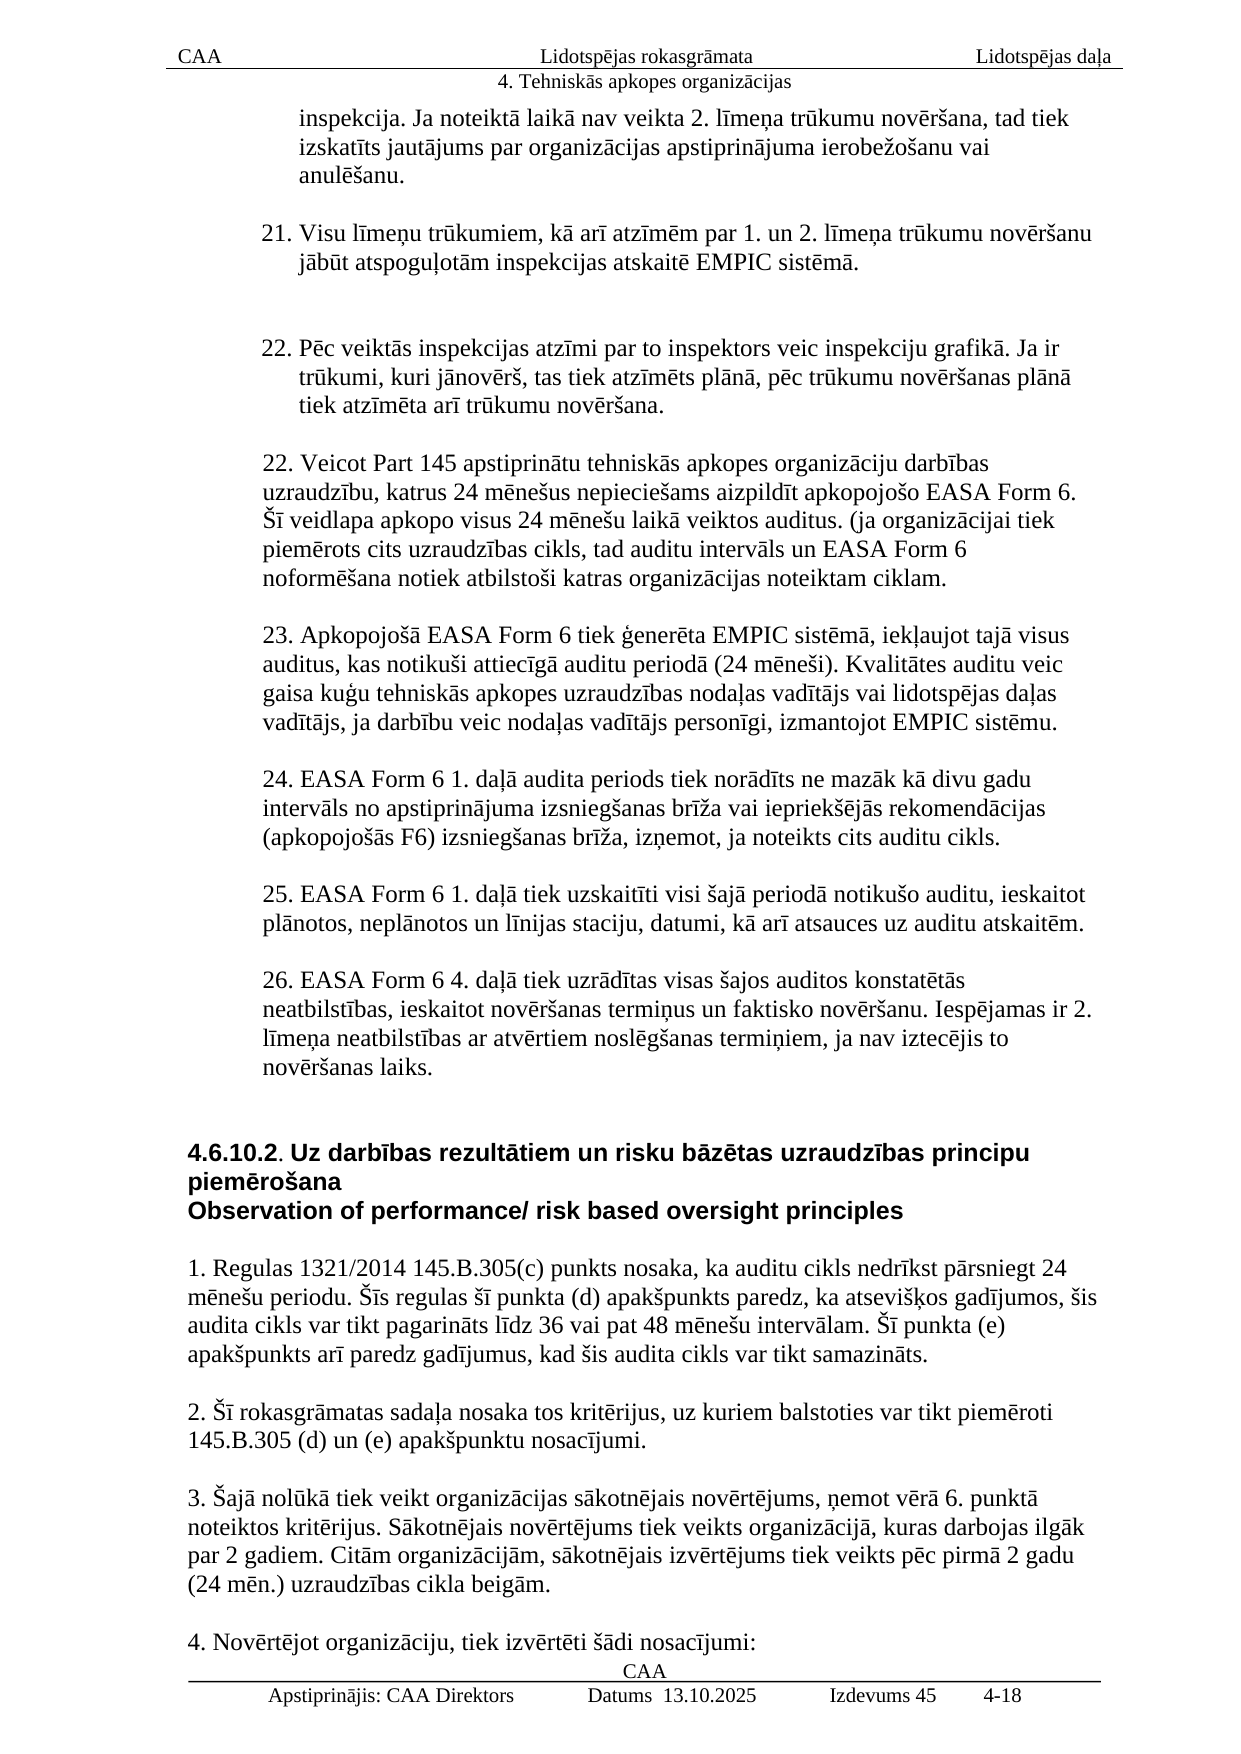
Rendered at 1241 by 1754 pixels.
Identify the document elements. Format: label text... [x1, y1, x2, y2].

list Visu līmeņu trūkumiem, kā arī atzīmēm par 1. un 2. līmeņa trūkumu novēršanu jābūt atspoguļotām inspekcijas atskaitē EMPIC sistēmā. [261, 218, 1102, 276]
text 22. Veicot Part 145 apstiprinātu tehniskās apkopes organizāciju darbības uzraudzību, katrus 24 mēnešus nepieciešams aizpildīt apkopojošo EASA Form 6. Šī veidlapa apkopo visus 24 mēnešu laikā veiktos auditus. (ja organizācijai tiek piemērots cits uzraudzības cikls, tad auditu intervāls un EASA Form 6 noformēšana notiek atbilstoši katras organizācijas noteiktam ciklam. [262, 448, 1102, 592]
text 25. EASA Form 6 1. daļā tiek uzskaitīti visi šajā periodā notikušo auditu, ieskaitot plānotos, neplānotos un līnijas staciju, datumi, kā arī atsauces uz auditu atskaitēm. [262, 879, 1102, 937]
text 24. EASA Form 6 1. daļā audita periods tiek norādīts ne mazāk kā divu gadu intervāls no apstiprinājuma izsniegšanas brīža vai iepriekšējās rekomendācijas (apkopojošās F6) izsniegšanas brīža, izņemot, ja noteikts cits auditu cikls. [262, 764, 1102, 851]
text 1. Regulas 1321/2014 145.B.305(c) punkts nosaka, ka auditu cikls nedrīkst pārsniegt 24 mēnešu periodu. Šīs regulas šī punkta (d) apakšpunkts paredz, ka atsevišķos gadījumos, šis audita cikls var tikt pagarināts līdz 36 vai pat 48 mēnešu intervālam. Šī punkta (e) apakšpunkts arī paredz gadījumus, kad šis audita cikls var tikt samazināts. [187, 1253, 1102, 1368]
text 2. Šī rokasgrāmatas sadaļa nosaka tos kritērijus, uz kuriem balstoties var tikt piemēroti 145.B.305 (d) un (e) apakšpunktu nosacījumi. [187, 1397, 1102, 1454]
text 23. Apkopojošā EASA Form 6 tiek ģenerēta EMPIC sistēmā, iekļaujot tajā visus auditus, kas notikuši attiecīgā auditu periodā (24 mēneši). Kvalitātes auditu veic gaisa kuģu tehniskās apkopes uzraudzības nodaļas vadītājs vai lidotspējas daļas vadītājs, ja darbību veic nodaļas vadītājs personīgi, izmantojot EMPIC sistēmu. [262, 621, 1102, 736]
list Pēc veiktās inspekcijas atzīmi par to inspektors veic inspekciju grafikā. Ja ir trūkumi, kuri jānovērš, tas tiek atzīmēts plānā, pēc trūkumu novēršanas plānā tiek atzīmēta arī trūkumu novēršana. [261, 333, 1102, 419]
text 26. EASA Form 6 4. daļā tiek uzrādītas visas šajos auditos konstatētās neatbilstības, ieskaitot novēršanas termiņus un faktisko novēršanu. Iespējamas ir 2. līmeņa neatbilstības ar atvērtiem noslēgšanas termiņiem, ja nav iztecējis to novēršanas laiks. [262, 966, 1102, 1081]
text 4.6.10.2. Uz darbības rezultātiem un risku bāzētas uzraudzības principu piemērošana [187, 1138, 1102, 1196]
text 3. Šajā nolūkā tiek veikt organizācijas sākotnējais novērtējums, ņemot vērā 6. punktā noteiktos kritērijus. Sākotnējais novērtējums tiek veikts organizācijā, kuras darbojas ilgāk par 2 gadiem. Citām organizācijām, sākotnējais izvērtējums tiek veikts pēc pirmā 2 gadu (24 mēn.) uzraudzības cikla beigām. [187, 1483, 1102, 1598]
text Observation of performance/ risk based oversight principles [187, 1196, 1102, 1224]
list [261, 103, 1102, 189]
text 4. Novērtējot organizāciju, tiek izvērtēti šādi nosacījumi: [187, 1627, 1102, 1656]
